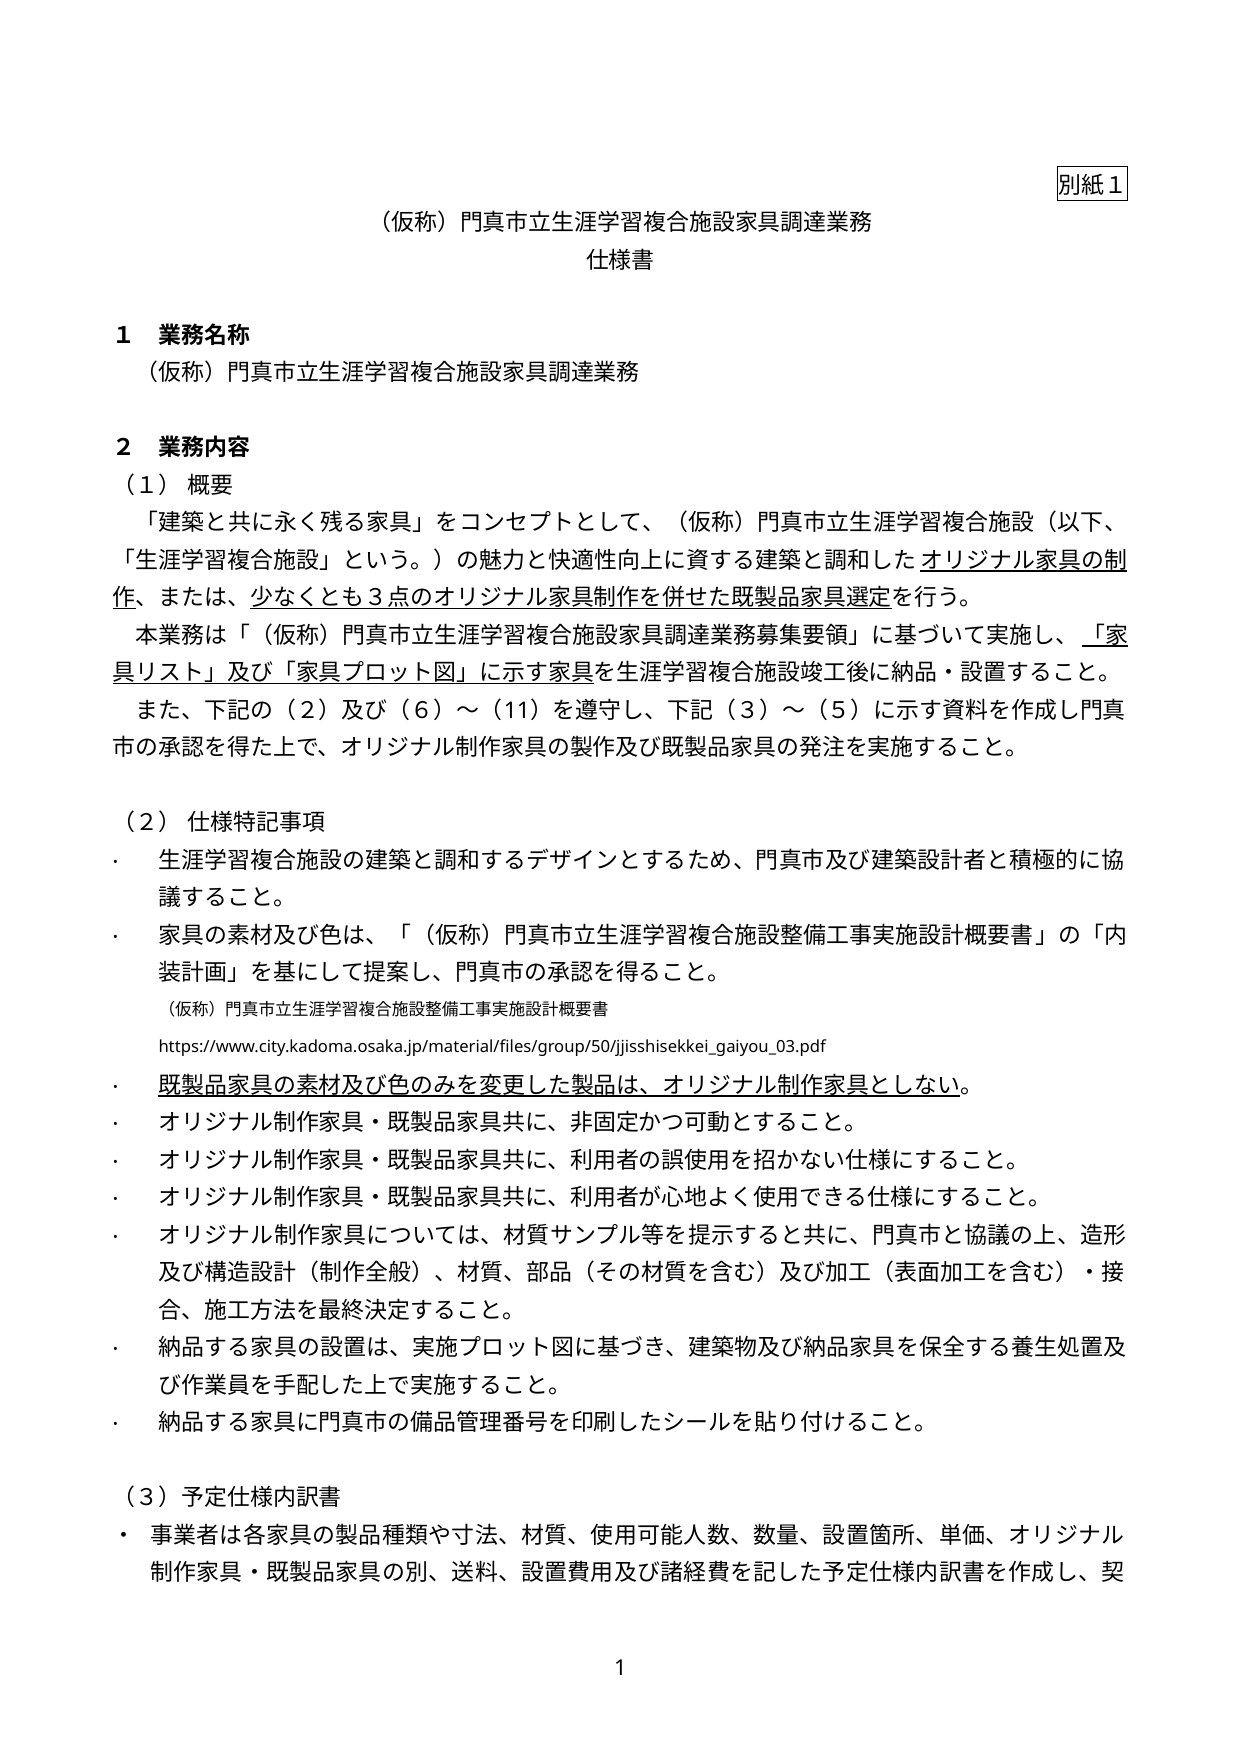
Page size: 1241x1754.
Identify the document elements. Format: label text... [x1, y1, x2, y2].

text 本業務は「（仮称）門真市立生涯学習複合施設家具調達業務募集要領」に基づいて実施し、「家具リスト」及び「家具プロット図」に示す家具を生涯学習複合施設竣工後に納品・設置すること。 [112, 614, 1128, 689]
text （仮称）門真市立生涯学習複合施設家具調達業務 [112, 202, 1128, 239]
list 既製品家具の素材及び色のみを変更した製品は、オリジナル制作家具としない。 [112, 1064, 1128, 1102]
list オリジナル制作家具・既製品家具共に、非固定かつ可動とすること。 [112, 1102, 1128, 1139]
list 概要 [112, 464, 1128, 502]
list 仕様特記事項 [112, 802, 1128, 839]
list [112, 1514, 1128, 1589]
text 仕様書 [112, 239, 1128, 277]
list 生涯学習複合施設の建築と調和するデザインとするため、門真市及び建築設計者と積極的に協議すること。 [112, 839, 1128, 914]
text 別紙１ [112, 164, 1128, 202]
list 家具の素材及び色は、「（仮称）門真市立生涯学習複合施設整備工事実施設計概要書」の「内装計画」を基にして提案し、門真市の承認を得ること。 [112, 914, 1128, 989]
text １ 業務名称 [112, 314, 1128, 352]
text また、下記の（２）及び（６）～（11）を遵守し、下記（３）～（５）に示す資料を作成し門真市の承認を得た上で、オリジナル制作家具の製作及び既製品家具の発注を実施すること。 [112, 689, 1128, 764]
list https://www.city.kadoma.osaka.jp/material/files/group/50/jjisshisekkei_gaiyou_03.pdf [158, 1027, 1128, 1064]
list オリジナル制作家具・既製品家具共に、利用者が心地よく使用できる仕様にすること。 [112, 1177, 1128, 1214]
text （３）予定仕様内訳書 [112, 1477, 1128, 1514]
list オリジナル制作家具・既製品家具共に、利用者の誤使用を招かない仕様にすること。 [112, 1139, 1128, 1177]
text ２ 業務内容 [112, 427, 1128, 464]
text （仮称）門真市立生涯学習複合施設家具調達業務 [112, 352, 1128, 389]
list オリジナル制作家具については、材質サンプル等を提示すると共に、門真市と協議の上、造形及び構造設計（制作全般）、材質、部品（その材質を含む）及び加工（表面加工を含む）・接合、施工方法を最終決定すること。 [112, 1214, 1128, 1327]
list 納品する家具に門真市の備品管理番号を印刷したシールを貼り付けること。 [112, 1402, 1128, 1439]
list （仮称）門真市立生涯学習複合施設整備工事実施設計概要書 [158, 989, 1128, 1027]
text 「建築と共に永く残る家具」をコンセプトとして、（仮称）門真市立生涯学習複合施設（以下、「生涯学習複合施設」という。）の魅力と快適性向上に資する建築と調和したオリジナル家具の制作、または、少なくとも３点のオリジナル家具制作を併せた既製品家具選定を行う。 [112, 502, 1128, 614]
list 納品する家具の設置は、実施プロット図に基づき、建築物及び納品家具を保全する養生処置及び作業員を手配した上で実施すること。 [112, 1327, 1128, 1402]
